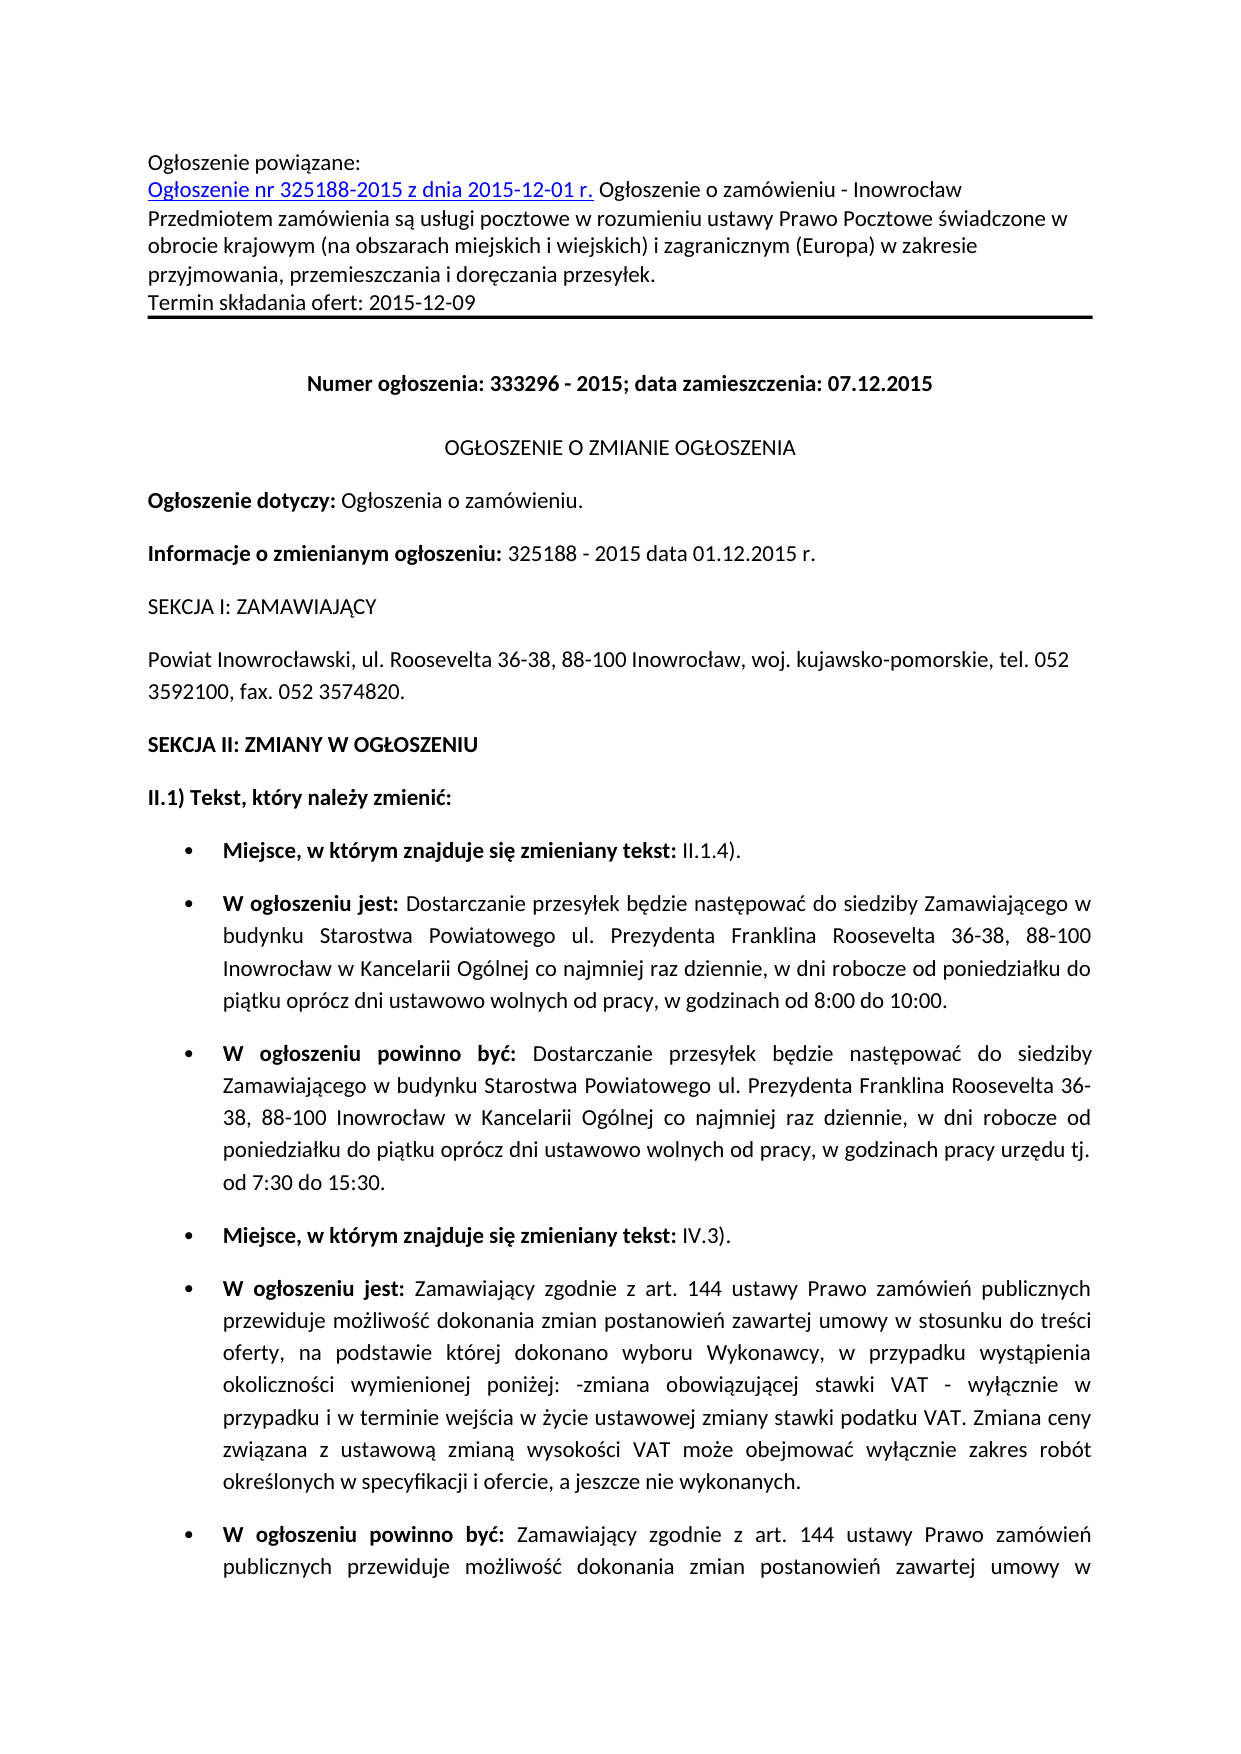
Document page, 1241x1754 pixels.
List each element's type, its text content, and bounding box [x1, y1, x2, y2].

text Informacje o zmienianym ogłoszeniu: 325188 - 2015 data 01.12.2015 r. [148, 539, 1093, 567]
text Powiat Inowrocławski, ul. Roosevelta 36-38, 88-100 Inowrocław, woj. kujawsko-pomorskie, tel. 052 3592100, fax. 052 3574820. [148, 645, 1093, 705]
text SEKCJA II: ZMIANY W OGŁOSZENIU [148, 730, 1093, 758]
list Miejsce, w którym znajduje się zmieniany tekst: IV.3). [185, 1221, 1093, 1249]
text Ogłoszenie powiązane: [148, 148, 1093, 176]
text Numer ogłoszenia: 333296 - 2015; data zamieszczenia: 07.12.2015 OGŁOSZENIE O ZMIANIE OGŁOSZENIA [148, 369, 1093, 461]
text SEKCJA I: ZAMAWIAJĄCY [148, 592, 1093, 620]
text Ogłoszenie nr 325188-2015 z dnia 2015-12-01 r. Ogłoszenie o zamówieniu - Inowrocław Przedmiotem zamówienia są usługi pocztowe w rozumieniu ustawy Prawo Pocztowe świadczone w obrocie krajowym (na obszarach miejskich i wiejskich) i zagranicznym (Europa) w zakresie przyjmowania, przemieszczania i doręczania przesyłek. Termin składania ofert: 2015-12-09 [148, 176, 1093, 315]
text Ogłoszenie dotyczy: Ogłoszenia o zamówieniu. [148, 486, 1093, 514]
list W ogłoszeniu powinno być: Dostarczanie przesyłek będzie następować do siedziby Zamawiającego w budynku Starostwa Powiatowego ul. Prezydenta Franklina Roosevelta 36-38, 88-100 Inowrocław w Kancelarii Ogólnej co najmniej raz dziennie, w dni robocze od poniedziałku do piątku oprócz dni ustawowo wolnych od pracy, w godzinach pracy urzędu tj. od 7:30 do 15:30. [185, 1039, 1093, 1196]
text II.1) Tekst, który należy zmienić: [148, 783, 1093, 811]
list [185, 1520, 1093, 1580]
list Miejsce, w którym znajduje się zmieniany tekst: II.1.4). [185, 836, 1093, 864]
list W ogłoszeniu jest: Dostarczanie przesyłek będzie następować do siedziby Zamawiającego w budynku Starostwa Powiatowego ul. Prezydenta Franklina Roosevelta 36-38, 88-100 Inowrocław w Kancelarii Ogólnej co najmniej raz dziennie, w dni robocze od poniedziałku do piątku oprócz dni ustawowo wolnych od pracy, w godzinach od 8:00 do 10:00. [185, 889, 1093, 1014]
list W ogłoszeniu jest: Zamawiający zgodnie z art. 144 ustawy Prawo zamówień publicznych przewiduje możliwość dokonania zmian postanowień zawartej umowy w stosunku do treści oferty, na podstawie której dokonano wyboru Wykonawcy, w przypadku wystąpienia okoliczności wymienionej poniżej: -zmiana obowiązującej stawki VAT - wyłącznie w przypadku i w terminie wejścia w życie ustawowej zmiany stawki podatku VAT. Zmiana ceny związana z ustawową zmianą wysokości VAT może obejmować wyłącznie zakres robót określonych w specyfikacji i ofercie, a jeszcze nie wykonanych. [185, 1274, 1093, 1495]
